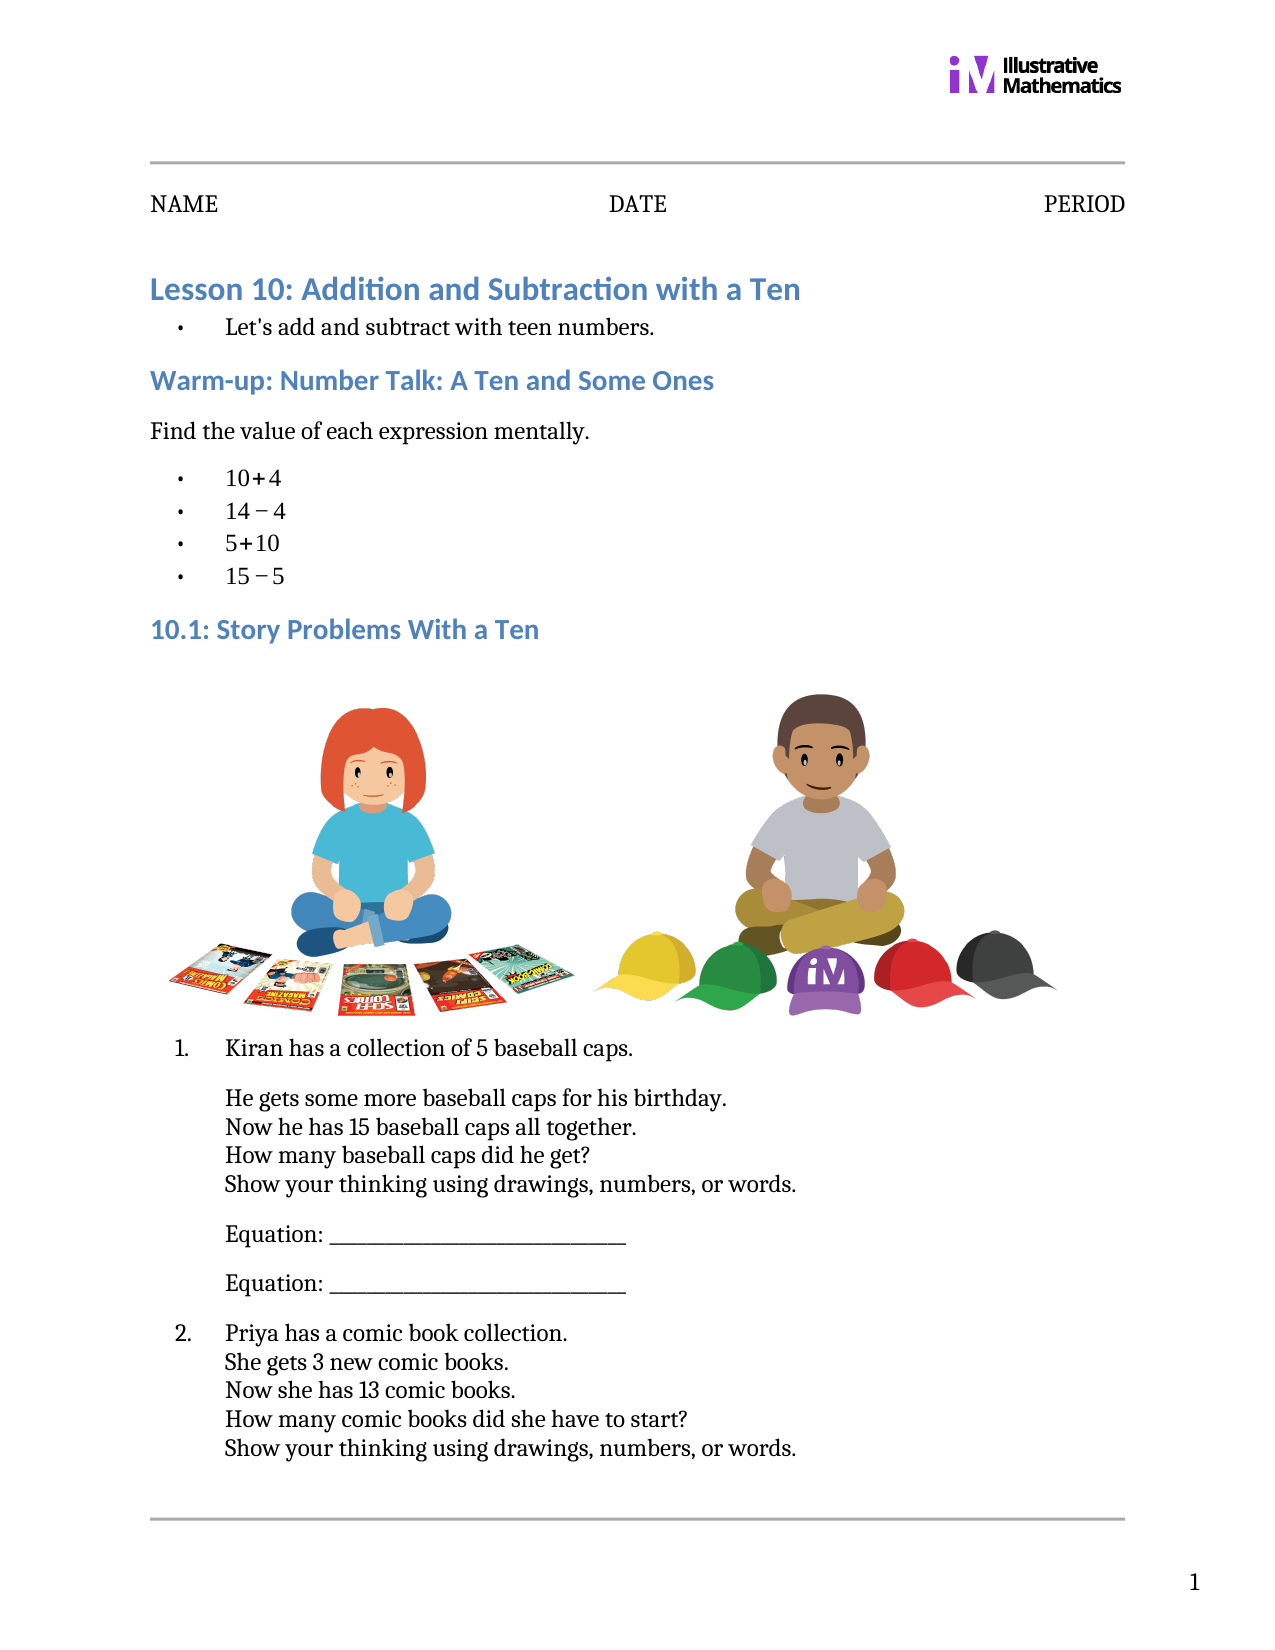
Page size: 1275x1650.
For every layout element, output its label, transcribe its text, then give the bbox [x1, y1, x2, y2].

picture [949, 55, 1121, 93]
text Find the value of each expression mentally. [150, 417, 1125, 446]
list Let's add and subtract with teen numbers. [175, 313, 1125, 342]
subtitle Warm-up: Number Talk: A Ten and Some Ones [150, 362, 1125, 398]
subtitle 10.1: Story Problems With a Ten [150, 611, 1125, 647]
list Equation: ________________________________ [175, 1219, 1125, 1248]
list He gets some more baseball caps for his birthday. Now he has 15 baseball caps all together. How many baseball caps did he get? Show your thinking using drawings, numbers, or words. [175, 1084, 1125, 1199]
list Equation: ________________________________ [175, 1269, 1125, 1298]
subtitle Lesson 10: Addition and Subtraction with a Ten [150, 268, 1125, 309]
list Kiran has a collection of 5 baseball caps. [175, 1034, 1125, 1063]
picture [168, 665, 1058, 1016]
list Priya has a comic book collection. She gets 3 new comic books. Now she has 13 comic books. How many comic books did she have to start? Show your thinking using drawings, numbers, or words. [175, 1319, 1125, 1462]
